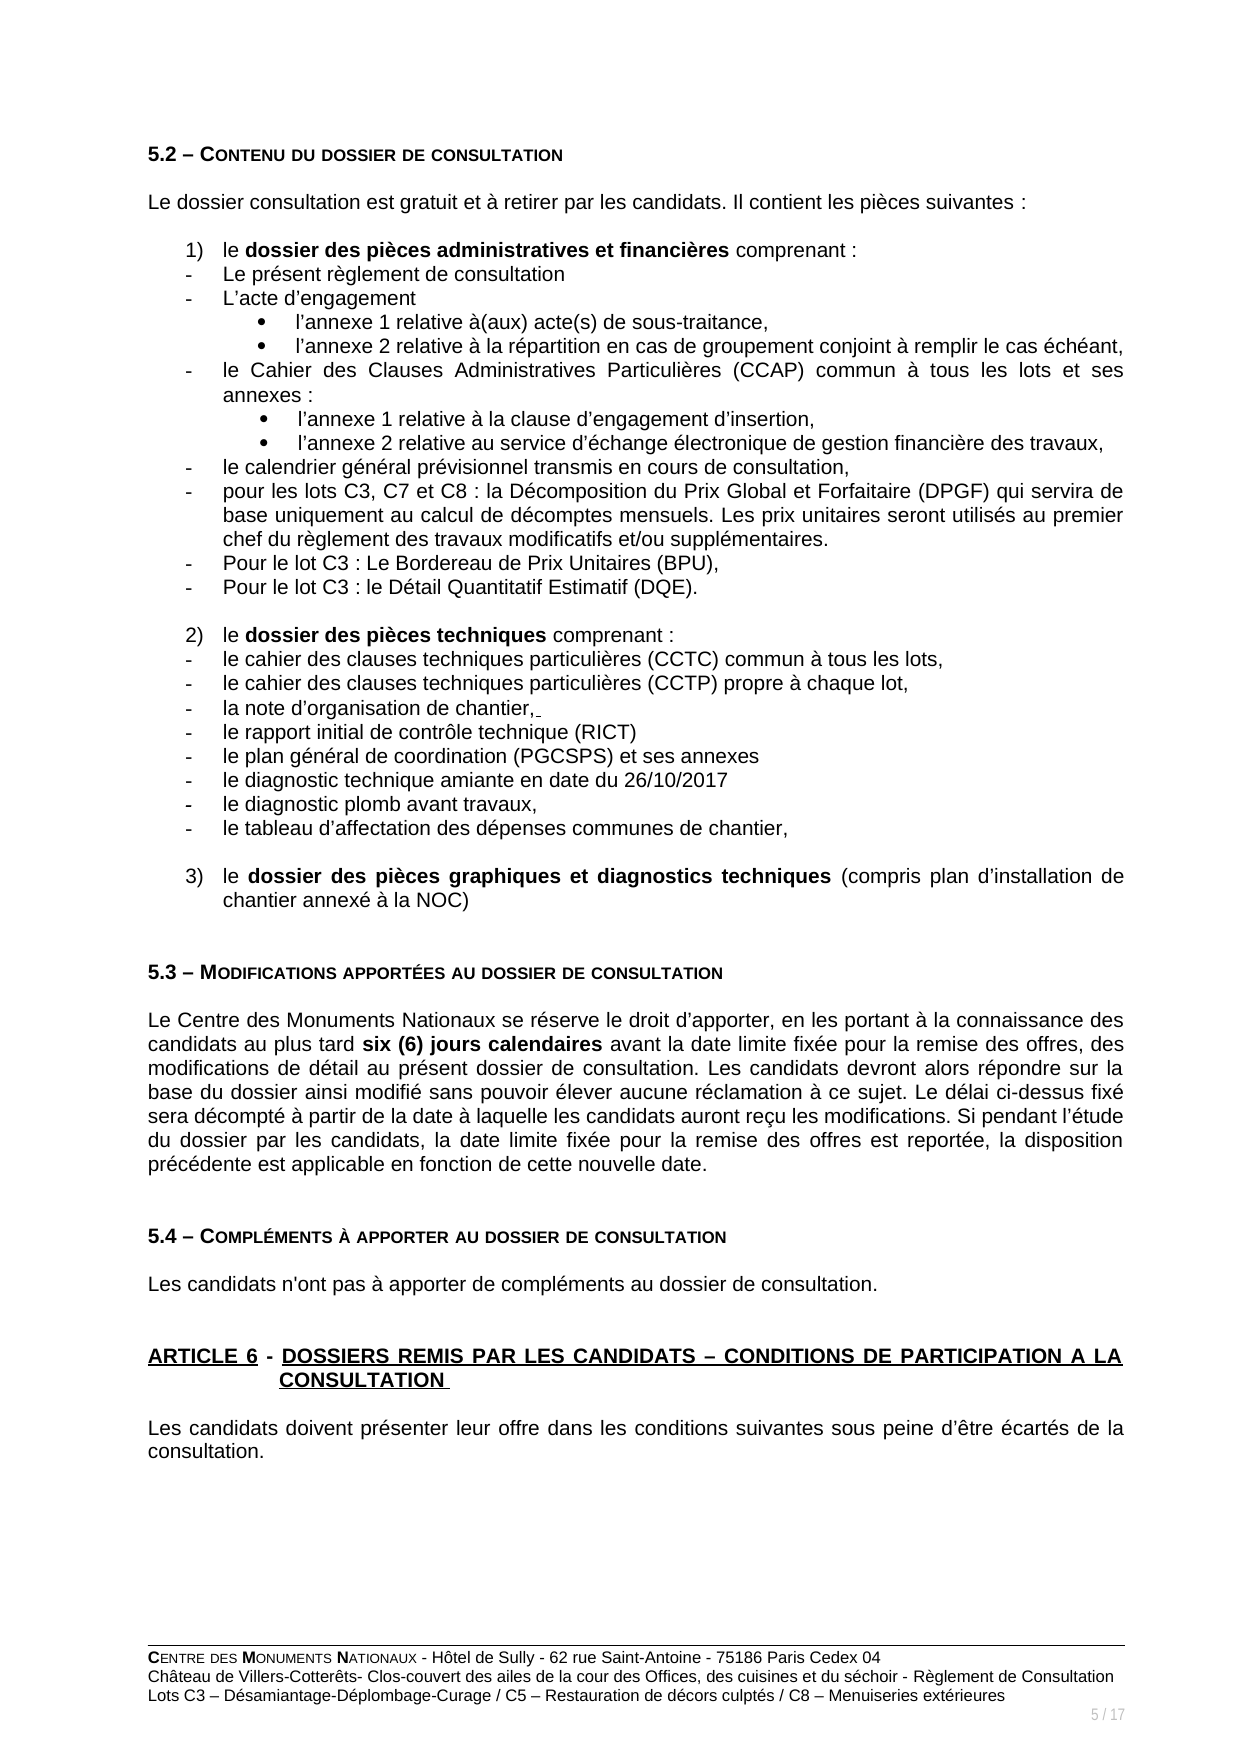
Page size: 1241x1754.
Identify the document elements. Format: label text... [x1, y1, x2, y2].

list Pour le lot C3 : le Détail Quantitatif Estimatif (DQE). [185, 575, 1125, 599]
subtitle 5.3 – Modifications apportées au dossier de consultation [148, 960, 1125, 984]
list l’annexe 2 relative à la répartition en cas de groupement conjoint à remplir le cas échéant, [258, 334, 1125, 358]
list le diagnostic technique amiante en date du 26/10/2017 [185, 768, 1125, 792]
text Le Centre des Monuments Nationaux se réserve le droit d’apporter, en les portant à la connaissance des candidats au plus tard six (6) jours calendaires avant la date limite fixée pour la remise des offres, des modifications de détail au présent dossier de consultation. Les candidats devront alors répondre sur la base du dossier ainsi modifié sans pouvoir élever aucune réclamation à ce sujet. Le délai ci-dessus fixé sera décompté à partir de la date à laquelle les candidats auront reçu les modifications. Si pendant l’étude du dossier par les candidats, la date limite fixée pour la remise des offres est reportée, la disposition précédente est applicable en fonction de cette nouvelle date. [148, 1008, 1125, 1176]
subtitle ARTICLE 6 - DOSSIERS REMIS PAR LES CANDIDATS – CONDITIONS DE PARTICIPATION A [148, 1343, 1123, 1391]
list pour les lots C3, C7 et C8 : la Décomposition du Prix Global et Forfaitaire (DPGF) qui servira de base uniquement au calcul de décomptes mensuels. Les prix unitaires seront utilisés au premier chef du règlement des travaux modificatifs et/ou supplémentaires. [185, 479, 1125, 551]
list l’annexe 2 relative au service d’échange électronique de gestion financière des travaux, [260, 431, 1125, 454]
text Le dossier consultation est gratuit et à retirer par les candidats. Il contient les pièces suivantes : [148, 190, 1125, 214]
text Les candidats doivent présenter leur offre dans les conditions suivantes sous peine d’être écartés de la consultation. [148, 1415, 1125, 1463]
list le dossier des pièces administratives et financières comprenant : [185, 238, 1125, 262]
list l’annexe 1 relative à la clause d’engagement d’insertion, [260, 406, 1125, 431]
list le calendrier général prévisionnel transmis en cours de consultation, [185, 454, 1125, 479]
list le dossier des pièces graphiques et diagnostics techniques (compris plan d’installation de chantier annexé à la NOC) [185, 864, 1125, 912]
list Le présent règlement de consultation [185, 262, 1125, 286]
list le dossier des pièces techniques comprenant : [185, 623, 1125, 647]
list la note d’organisation de chantier, [185, 695, 1125, 719]
list le plan général de coordination (PGCSPS) et ses annexes [185, 744, 1125, 768]
list le rapport initial de contrôle technique (RICT) [185, 719, 1125, 744]
list le Cahier des Clauses Administratives Particulières (CCAP) commun à tous les lots et ses annexes : [185, 358, 1125, 406]
list le diagnostic plomb avant travaux, [185, 792, 1125, 816]
subtitle 5.2 – Contenu du dossier de consultation [148, 142, 1125, 166]
list Pour le lot C3 : Le Bordereau de Prix Unitaires (BPU), [185, 551, 1125, 575]
list L’acte d’engagement [185, 286, 1125, 310]
list le cahier des clauses techniques particulières (CCTP) propre à chaque lot, [185, 671, 1125, 695]
text Les candidats n'ont pas à apporter de compléments au dossier de consultation. [148, 1272, 1125, 1296]
subtitle 5.4 – Compléments à apporter au dossier de consultation [148, 1224, 1125, 1248]
list l’annexe 1 relative à(aux) acte(s) de sous-traitance, [258, 310, 1125, 334]
list le tableau d’affectation des dépenses communes de chantier, [185, 816, 1125, 840]
list le cahier des clauses techniques particulières (CCTC) commun à tous les lots, [185, 647, 1125, 671]
